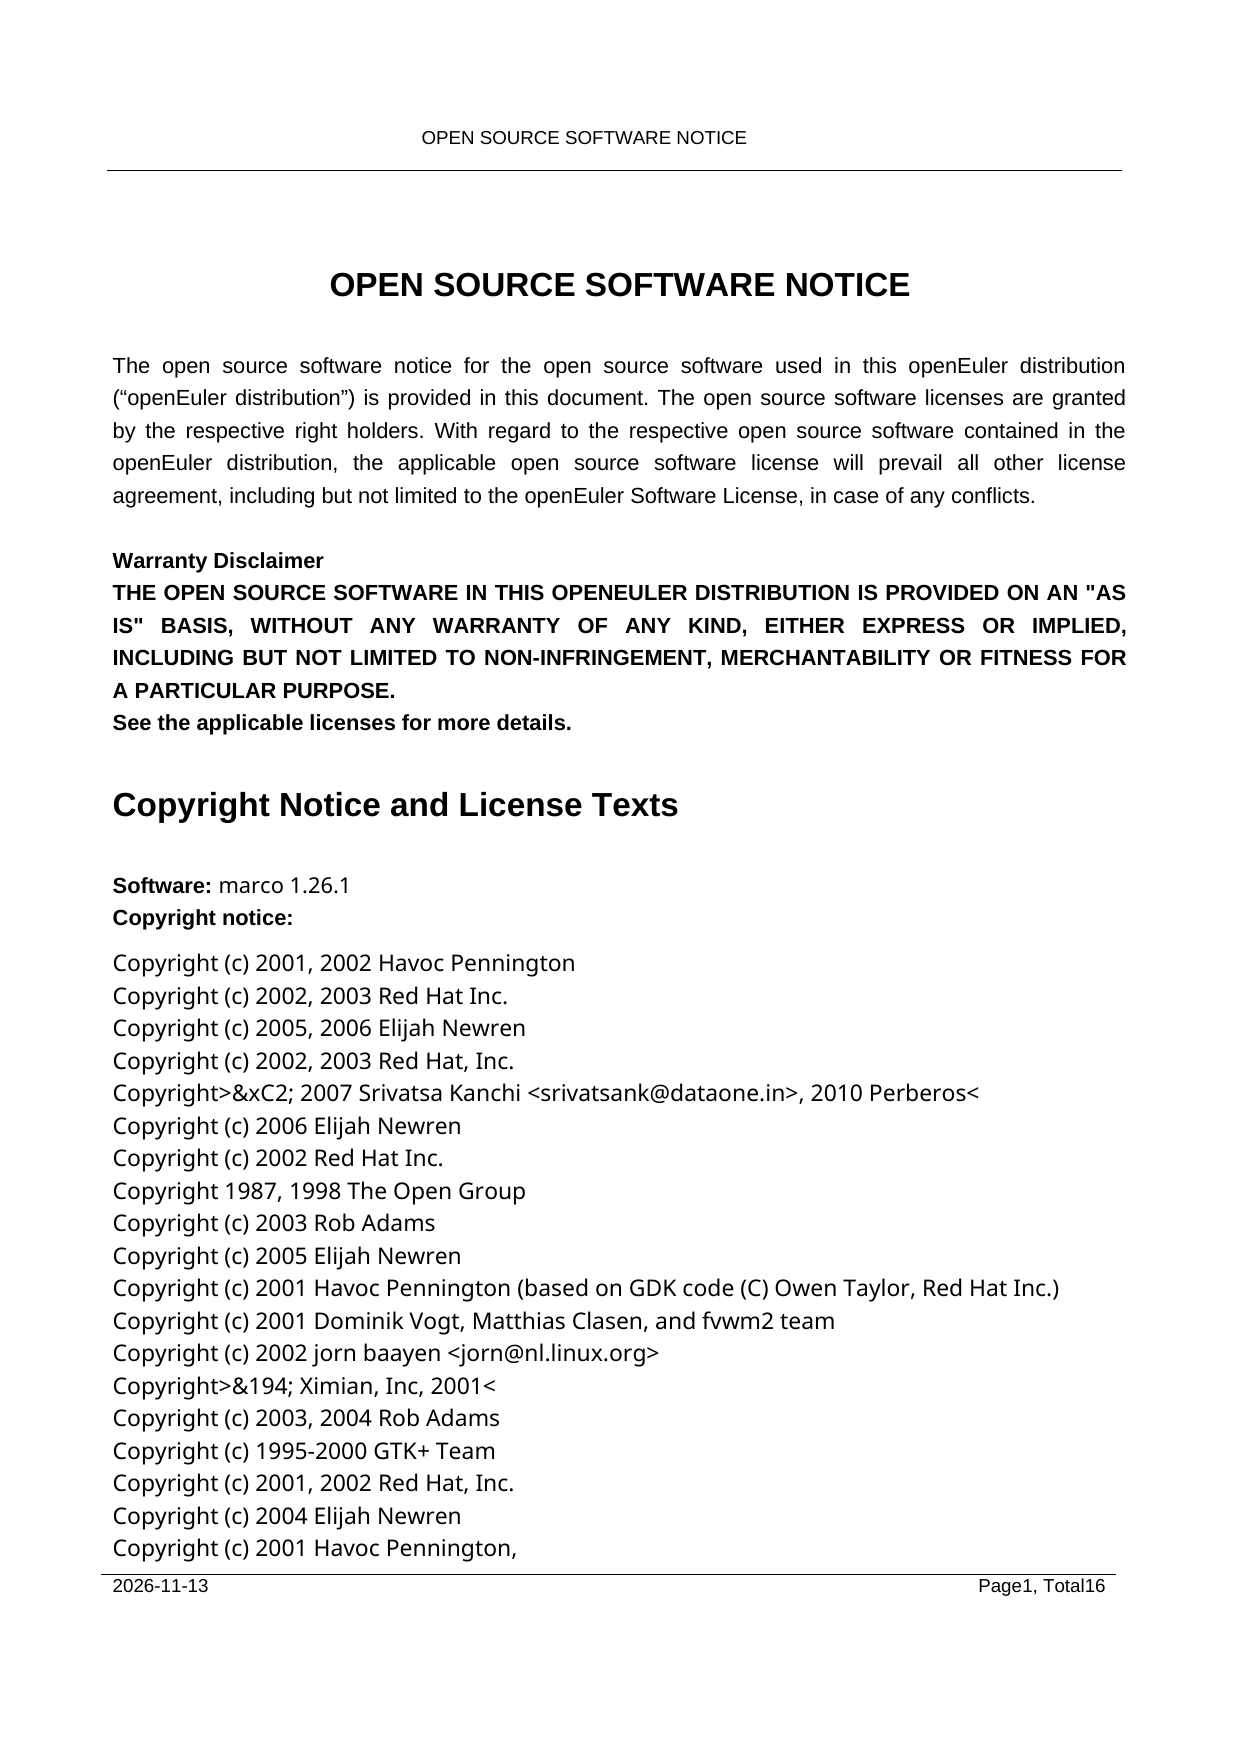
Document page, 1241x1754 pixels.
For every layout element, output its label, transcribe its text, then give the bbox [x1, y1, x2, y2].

text OPEN SOURCE SOFTWARE NOTICE [112, 251, 1128, 316]
text Copyright Notice and License Texts [112, 771, 1128, 836]
text The open source software notice for the open source software used in this openEuler distribution (“openEuler distribution”) is provided in this document. The open source software licenses are granted by the respective right holders. With regard to the respective open source software contained in the openEuler distribution, the applicable open source software license will prevail all other license agreement, including but not limited to the openEuler Software License, in case of any conflicts. [112, 349, 1128, 511]
title Software: marco 1.26.1 [112, 869, 1128, 901]
text THE OPEN SOURCE SOFTWARE IN THIS OPENEULER DISTRIBUTION IS PROVIDED ON AN "AS IS" BASIS, WITHOUT ANY WARRANTY OF ANY KIND, EITHER EXPRESS OR IMPLIED, INCLUDING BUT NOT LIMITED TO NON-INFRINGEMENT, MERCHANTABILITY OR FITNESS FOR A PARTICULAR PURPOSE. See the applicable licenses for more details. [112, 576, 1128, 739]
text Warranty Disclaimer [112, 544, 1128, 576]
text Copyright notice: [112, 901, 1128, 934]
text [112, 947, 1128, 1564]
